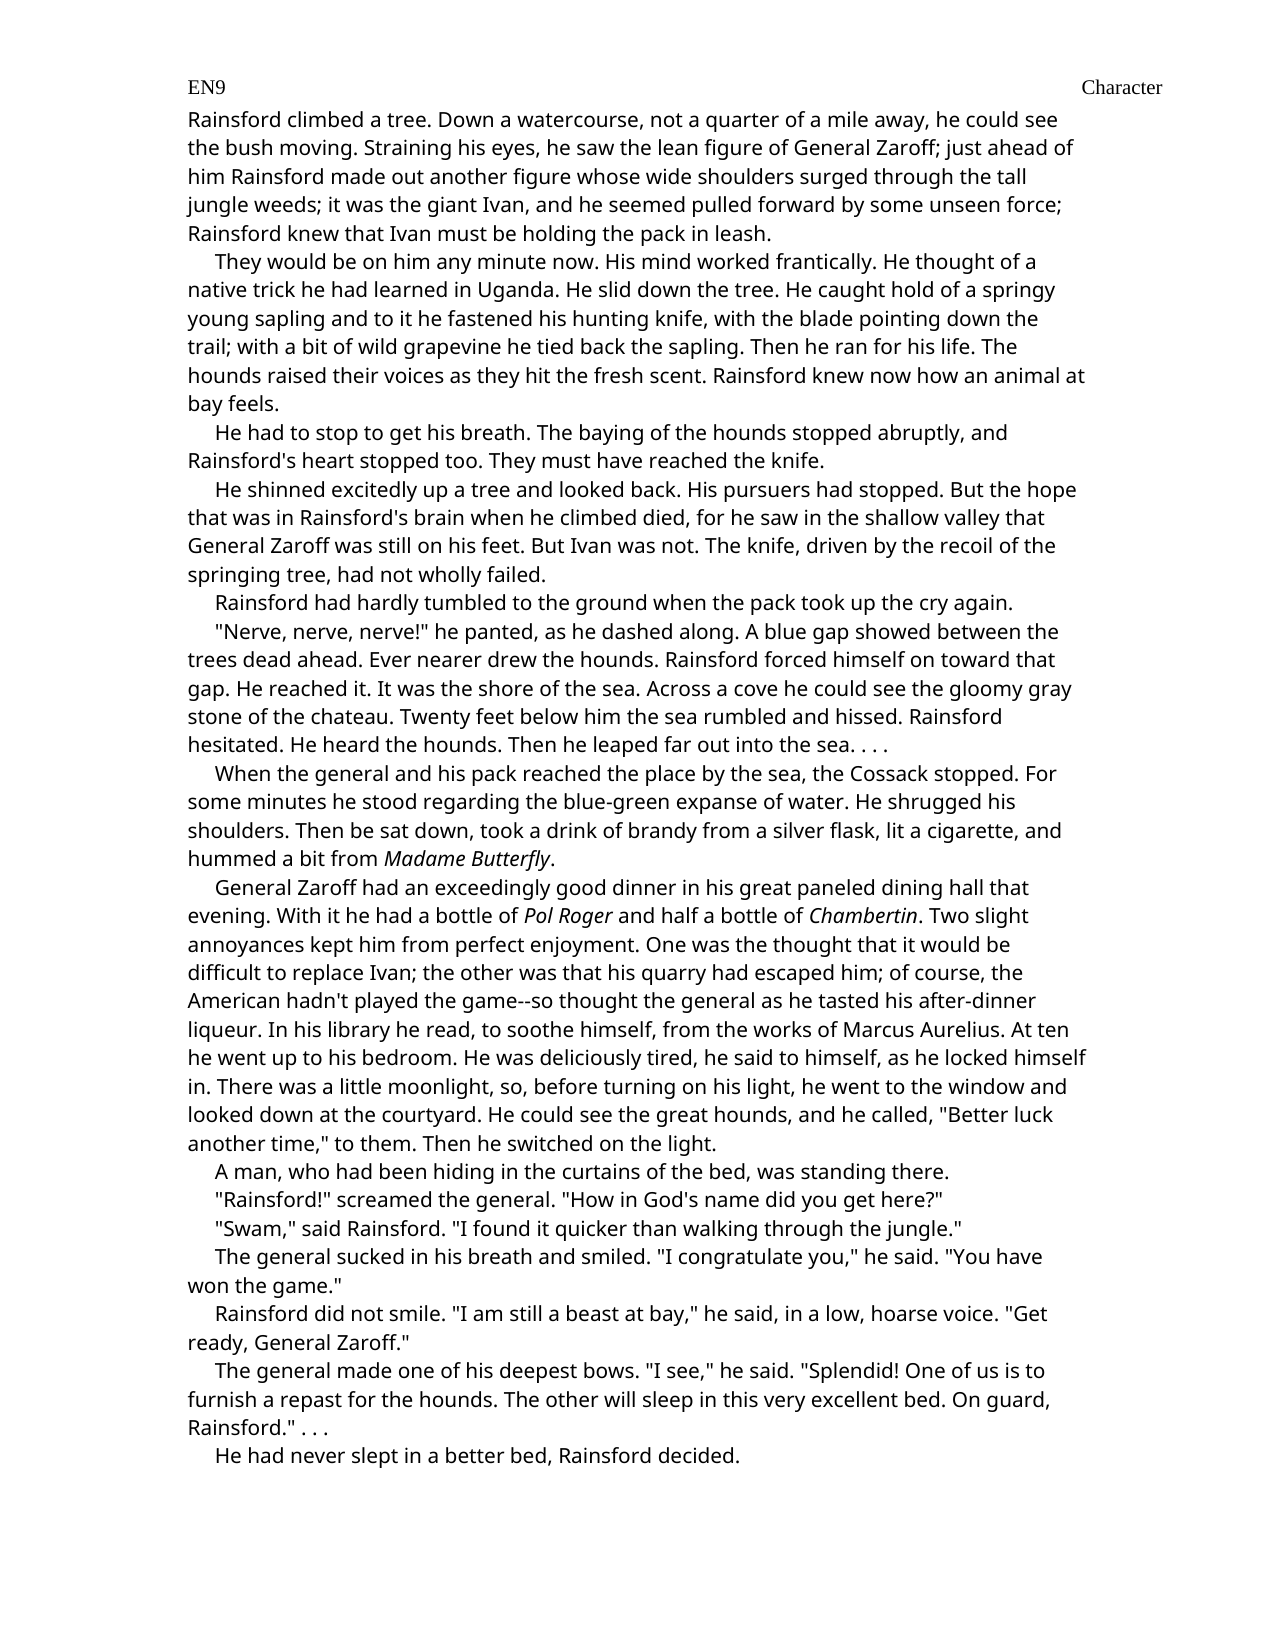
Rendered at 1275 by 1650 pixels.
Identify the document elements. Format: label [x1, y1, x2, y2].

text [187, 105, 1087, 1494]
